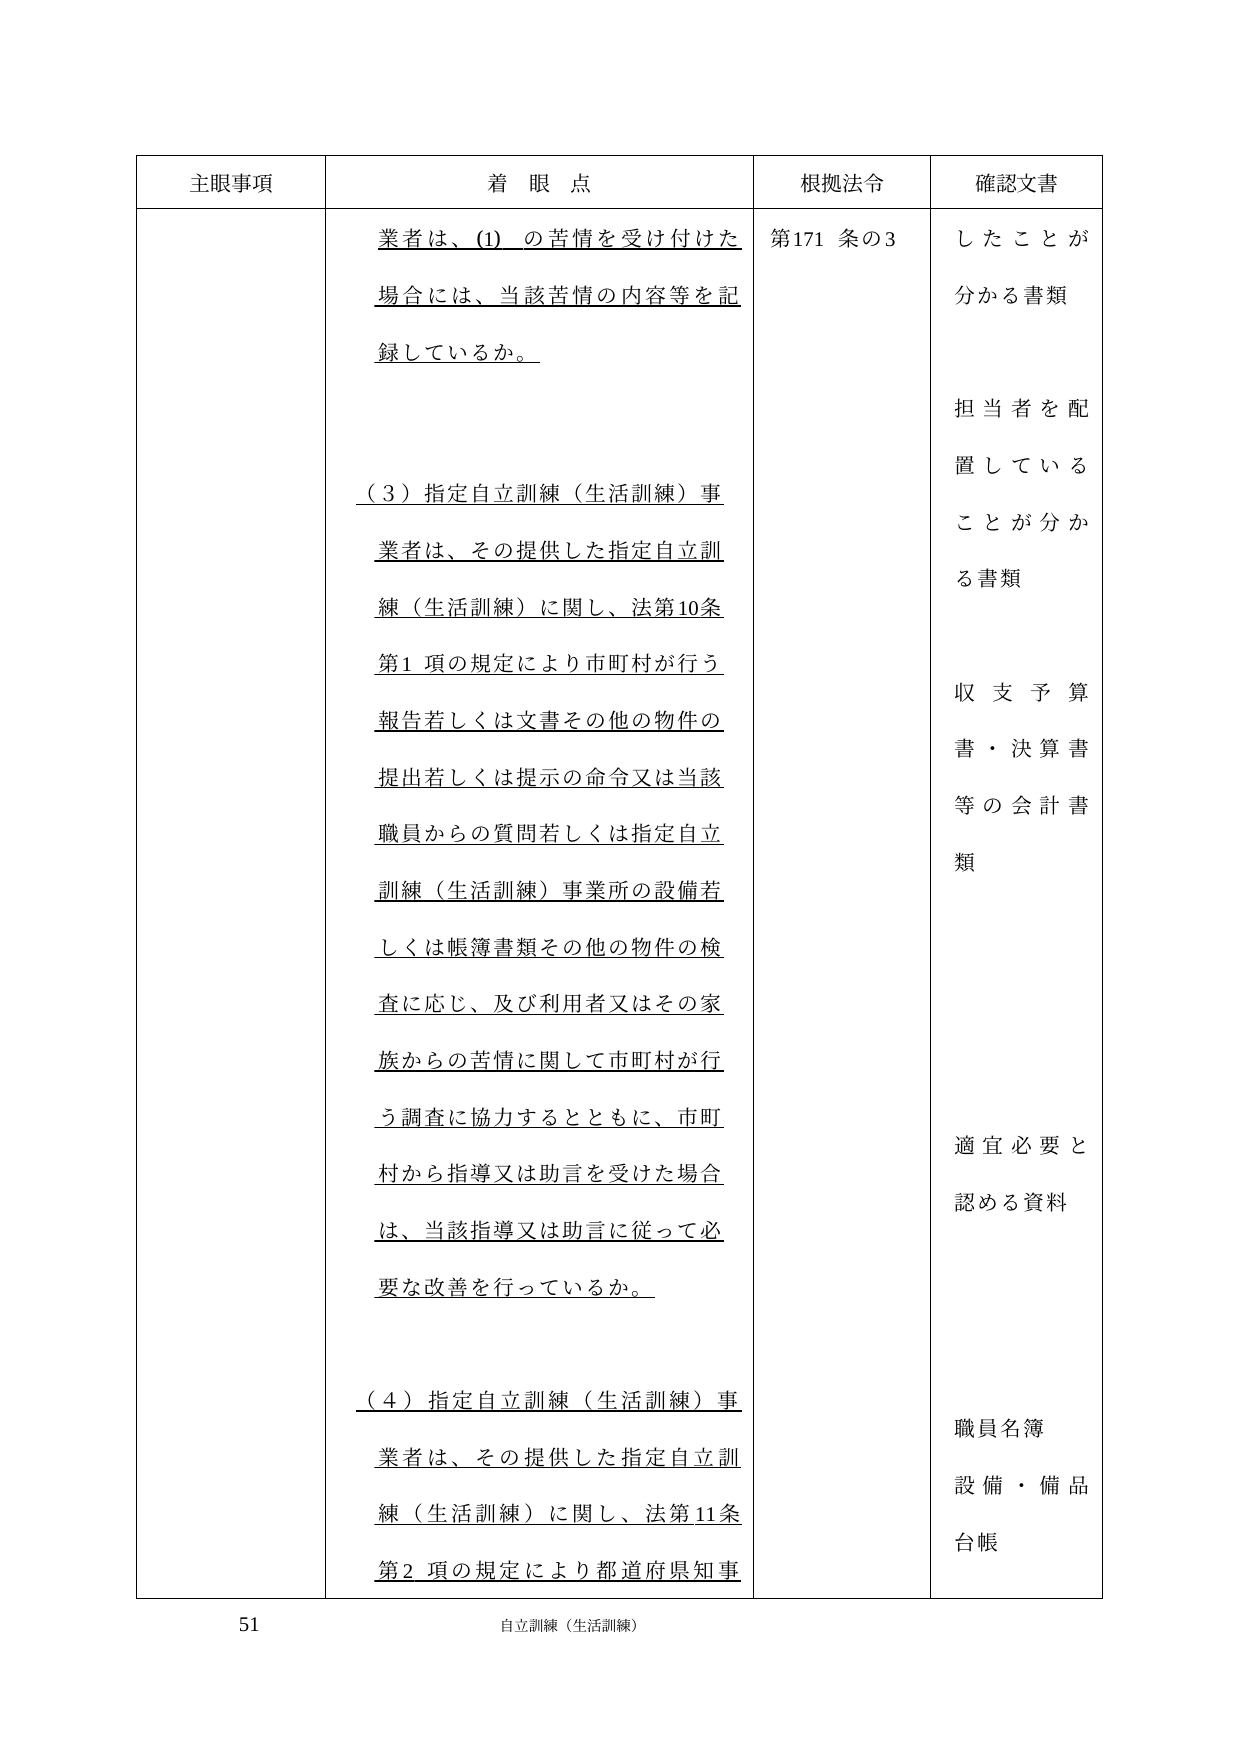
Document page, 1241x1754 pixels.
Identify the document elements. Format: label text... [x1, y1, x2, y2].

table_header 着 眼 点 [326, 156, 753, 208]
table_header 根拠法令 [754, 156, 930, 208]
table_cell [754, 209, 930, 1598]
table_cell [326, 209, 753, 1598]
table_header 確認文書 [931, 156, 1102, 208]
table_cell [137, 209, 325, 1598]
table_header 主眼事項 [137, 156, 325, 208]
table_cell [931, 209, 1102, 1598]
